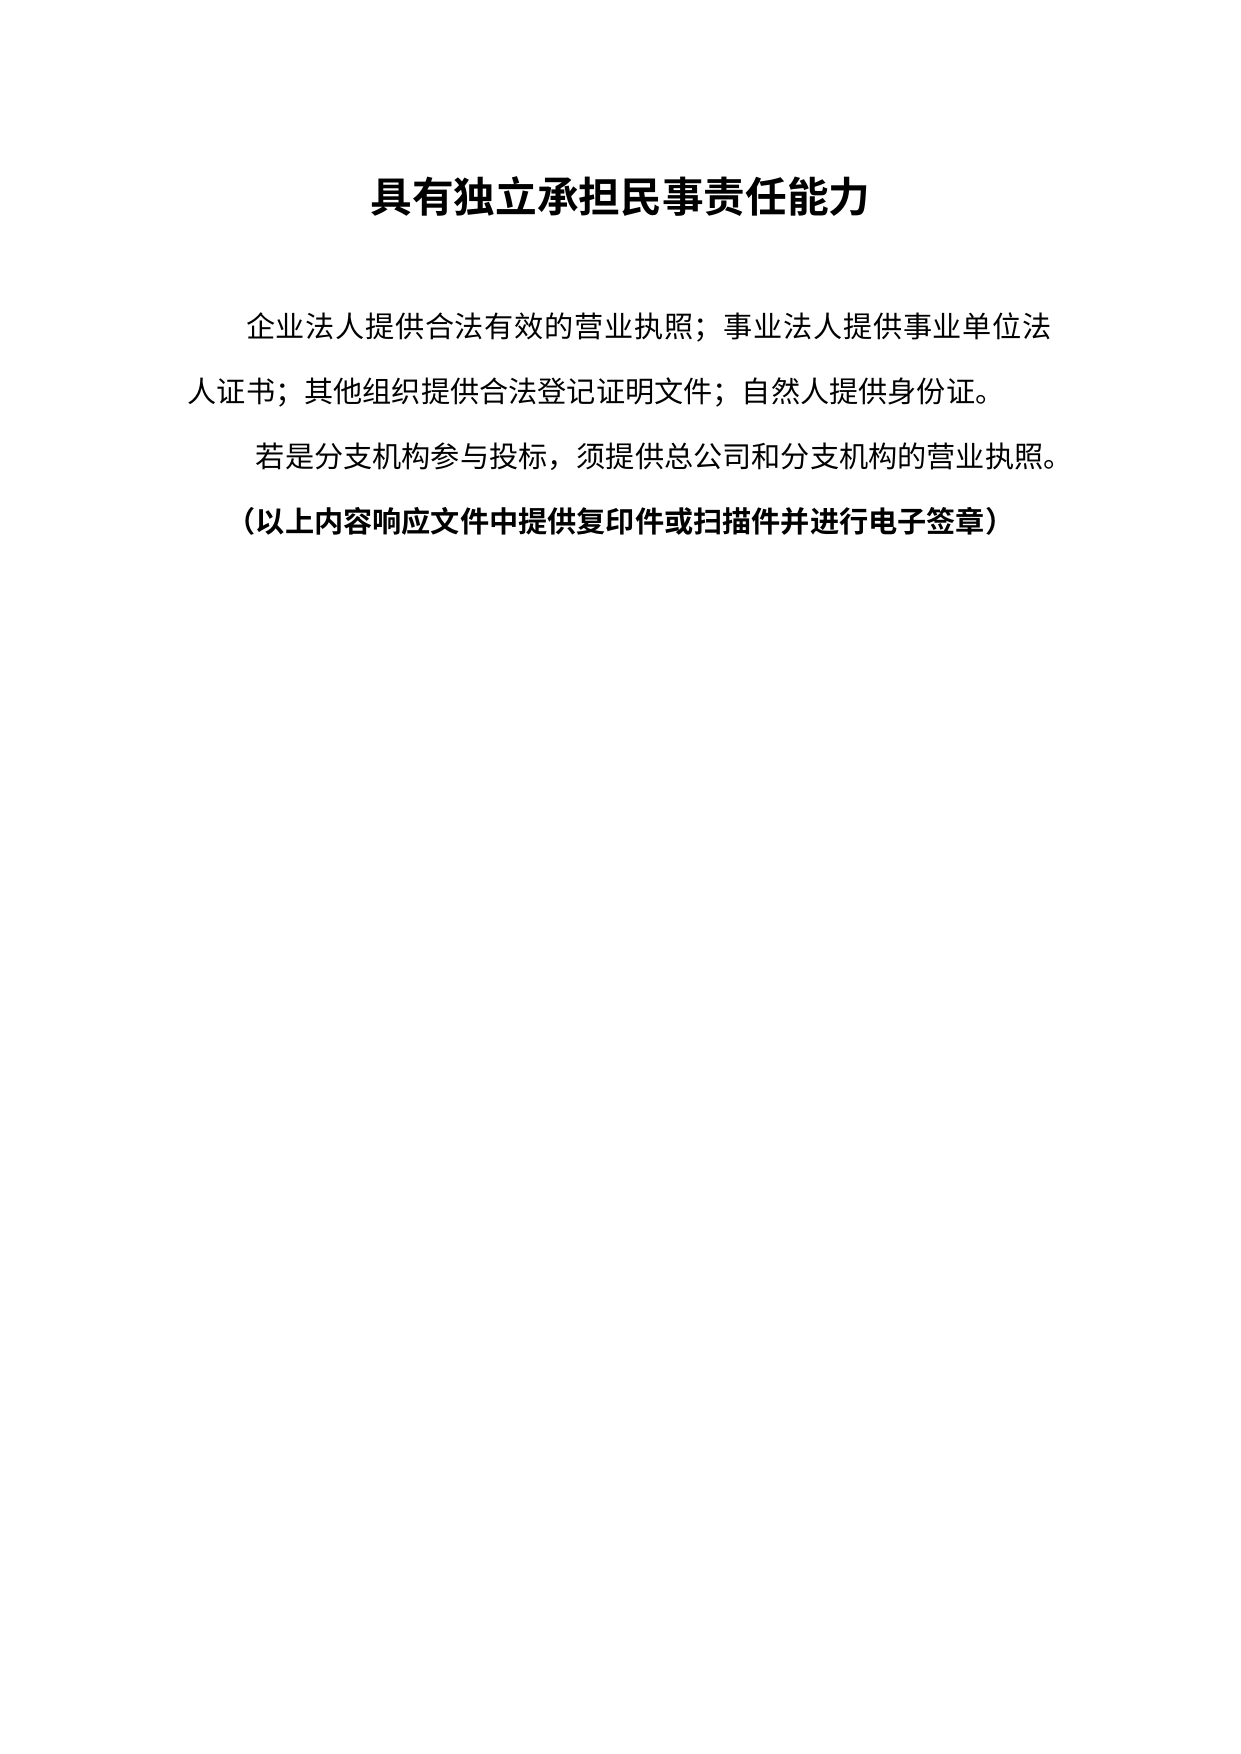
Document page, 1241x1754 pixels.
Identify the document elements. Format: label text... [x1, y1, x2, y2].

text 具有独立承担民事责任能力 [187, 162, 1053, 227]
text 企业法人提供合法有效的营业执照；事业法人提供事业单位法人证书；其他组织提供合法登记证明文件；自然人提供身份证。 [187, 292, 1053, 422]
text 若是分支机构参与投标，须提供总公司和分支机构的营业执照。 （以上内容响应文件中提供复印件或扫描件并进行电子签章） [187, 422, 1053, 552]
